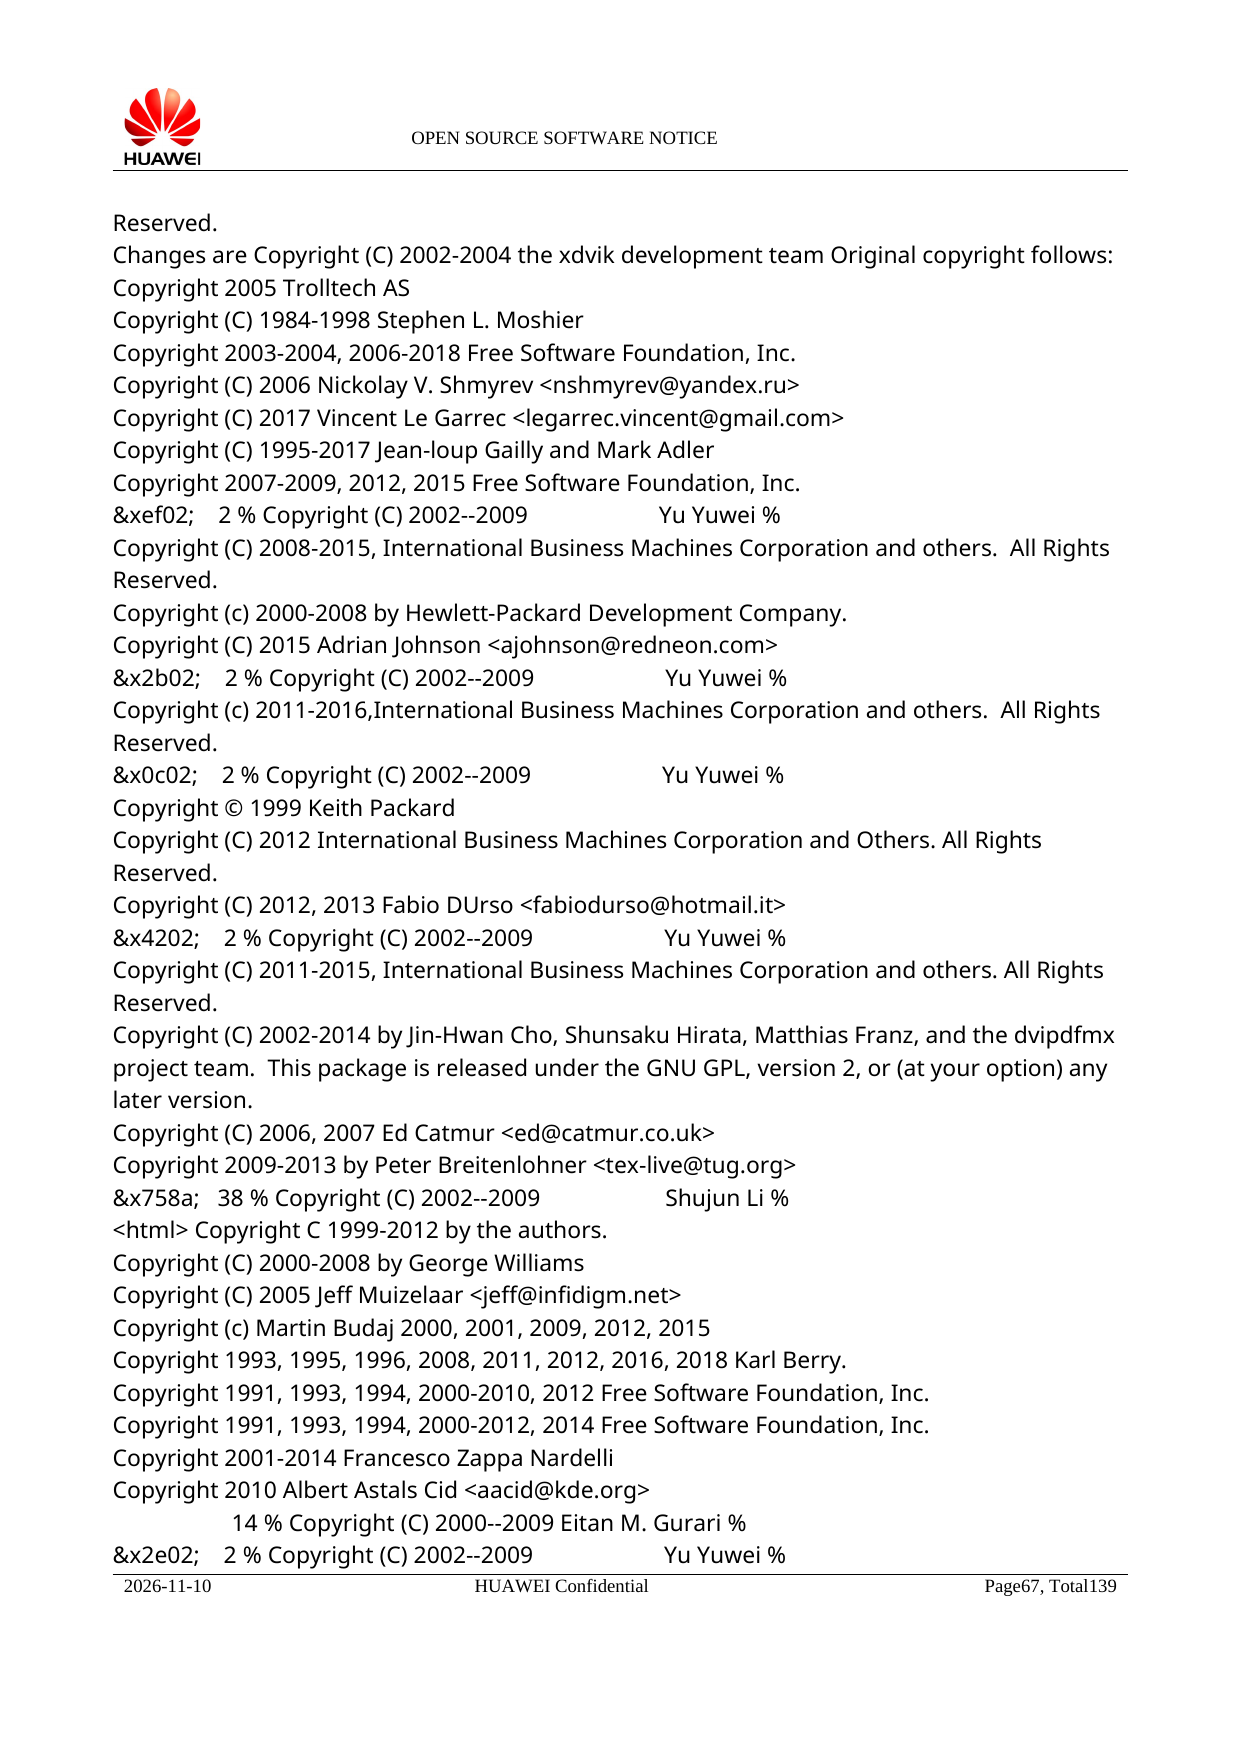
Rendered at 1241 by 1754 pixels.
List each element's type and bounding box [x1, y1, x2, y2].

picture [124, 88, 201, 165]
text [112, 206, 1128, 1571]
